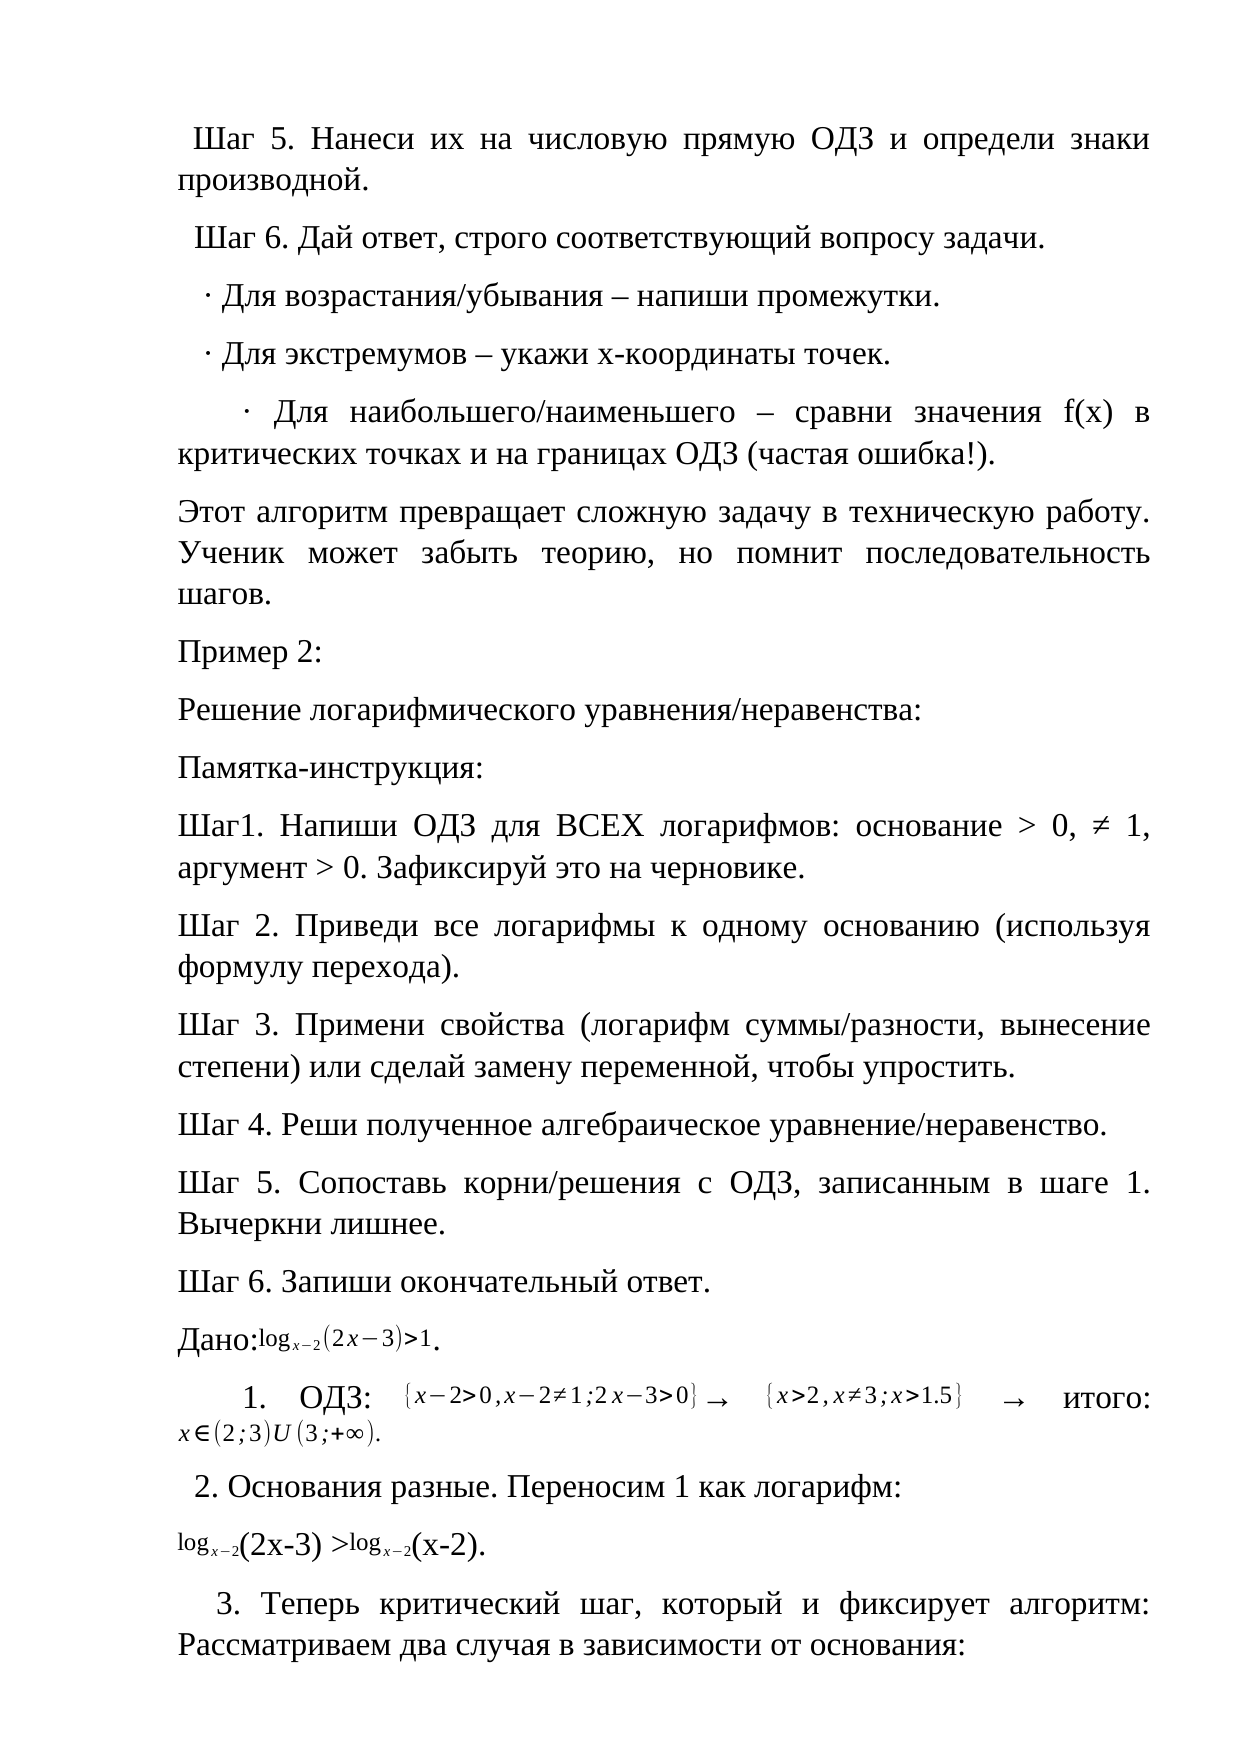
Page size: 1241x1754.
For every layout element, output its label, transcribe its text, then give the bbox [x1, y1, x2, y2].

text 1. ОДЗ: → → итого: [177, 1377, 1152, 1448]
text (2x-3) >(x-2). [177, 1525, 1152, 1563]
text · Для экстремумов – укажи x-координаты точек. [177, 333, 1152, 372]
text 2. Основания разные. Переносим 1 как логарифм: [177, 1467, 1152, 1505]
text · Для наибольшего/наименьшего – сравни значения f(x) в критических точках и на границах ОДЗ (частая ошибка!). [177, 392, 1152, 471]
text Шаг 2. Приведи все логарифмы к одному основанию (используя формулу перехода). [177, 905, 1152, 985]
text Шаг 5. Сопоставь корни/решения с ОДЗ, записанным в шаге 1. Вычеркни лишнее. [177, 1162, 1152, 1242]
text Шаг 3. Примени свойства (логарифм суммы/разности, вынесение степени) или сделай замену переменной, чтобы упростить. [177, 1004, 1152, 1084]
text Пример 2: [177, 632, 1152, 670]
text Памятка-инструкция: [177, 748, 1152, 786]
text 3. Теперь критический шаг, который и фиксирует алгоритм: Рассматриваем два случая в зависимости от основания: [177, 1583, 1152, 1663]
text Шаг1. Напиши ОДЗ для ВСЕХ логарифмов: основание > 0, ≠ 1, аргумент > 0. Зафиксируй это на черновике. [177, 806, 1152, 885]
text Шаг 5. Нанеси их на числовую прямую ОДЗ и определи знаки производной. [177, 118, 1152, 198]
text · Для возрастания/убывания – напиши промежутки. [177, 276, 1152, 314]
text Этот алгоритм превращает сложную задачу в техническую работу. Ученик может забыть теорию, но помнит последовательность шагов. [177, 491, 1152, 612]
text Дано:. [177, 1319, 1152, 1358]
text Шаг 6. Запиши окончательный ответ. [177, 1261, 1152, 1299]
text Решение логарифмического уравнения/неравенства: [177, 690, 1152, 728]
text Шаг 6. Дай ответ, строго соответствующий вопросу задачи. [177, 217, 1152, 256]
text Шаг 4. Реши полученное алгебраическое уравнение/неравенство. [177, 1104, 1152, 1142]
